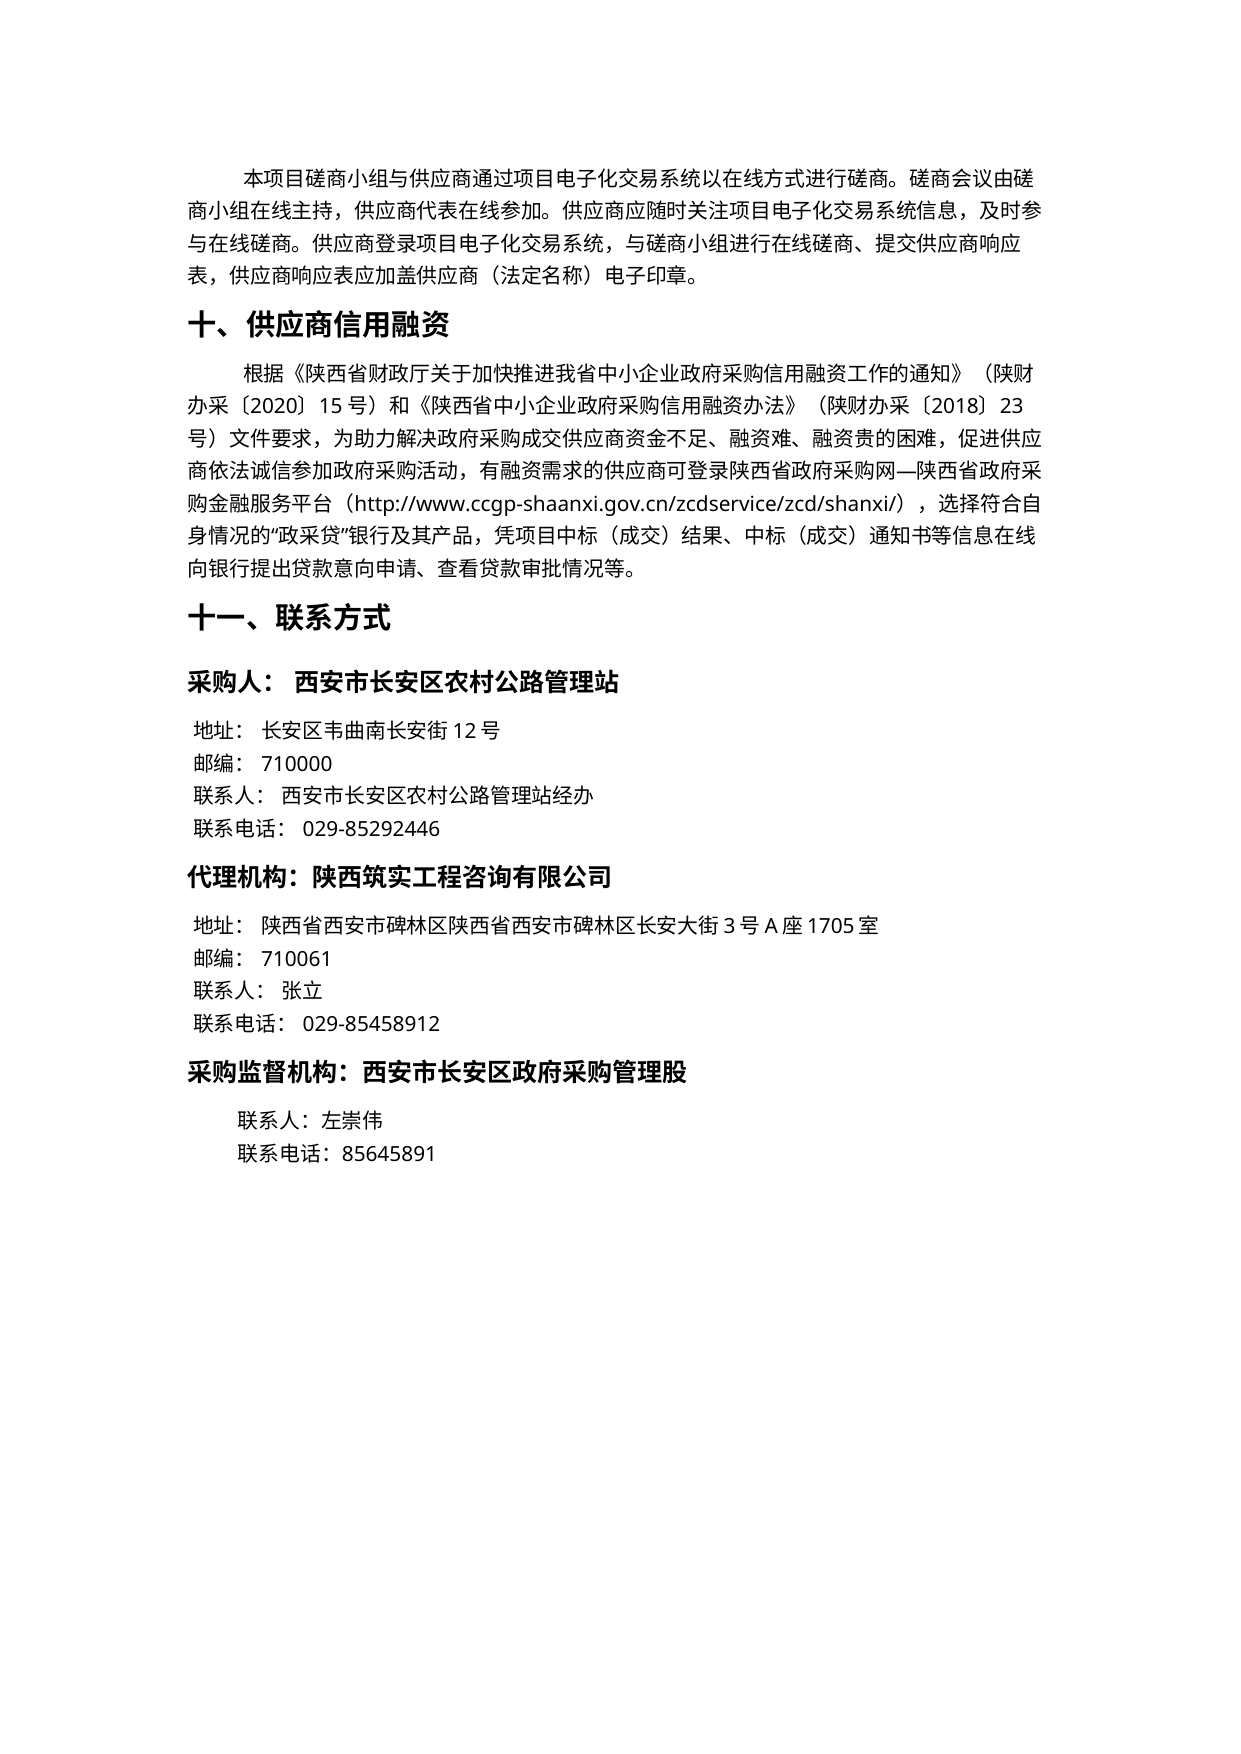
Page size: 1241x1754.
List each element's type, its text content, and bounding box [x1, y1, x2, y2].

text 联系电话： 029-85292446 [187, 812, 1053, 844]
text 联系电话： 029-85458912 [187, 1007, 1053, 1039]
text 邮编： 710061 [187, 942, 1053, 974]
text 采购监督机构：西安市长安区政府采购管理股 [187, 1039, 1053, 1104]
text 根据《陕西省财政厅关于加快推进我省中小企业政府采购信用融资工作的通知》（陕财办采〔2020〕15 号）和《陕西省中小企业政府采购信用融资办法》（陕财办采〔2018〕23 号）文件要求，为助力解决政府采购成交供应商资金不足、融资难、融资贵的困难，促进供应商依法诚信参加政府采购活动，有融资需求的供应商可登录陕西省政府采购网—陕西省政府采购金融服务平台（http://www.ccgp-shaanxi.gov.cn/zcdservice/zcd/shanxi/），选择符合自身情况的“政采贷”银行及其产品，凭项目中标（成交）结果、中标（成交）通知书等信息在线向银行提出贷款意向申请、查看贷款审批情况等。 [187, 357, 1053, 584]
text 联系电话：85645891 [187, 1137, 1053, 1169]
text 联系人：左崇伟 [187, 1104, 1053, 1137]
text 十一、联系方式 [187, 584, 1053, 649]
text 地址： 陕西省西安市碑林区陕西省西安市碑林区长安大街3号A座1705室 [187, 909, 1053, 942]
text 邮编： 710000 [187, 747, 1053, 779]
text 联系人： 西安市长安区农村公路管理站经办 [187, 779, 1053, 812]
text 采购人： 西安市长安区农村公路管理站 [187, 649, 1053, 714]
text 地址： 长安区韦曲南长安街12号 [187, 714, 1053, 747]
text 代理机构：陕西筑实工程咨询有限公司 [187, 844, 1053, 909]
text 十、供应商信用融资 [187, 292, 1053, 357]
text 本项目磋商小组与供应商通过项目电子化交易系统以在线方式进行磋商。磋商会议由磋商小组在线主持，供应商代表在线参加。供应商应随时关注项目电子化交易系统信息，及时参与在线磋商。供应商登录项目电子化交易系统，与磋商小组进行在线磋商、提交供应商响应表，供应商响应表应加盖供应商（法定名称）电子印章。 [187, 162, 1053, 292]
text 联系人： 张立 [187, 974, 1053, 1007]
